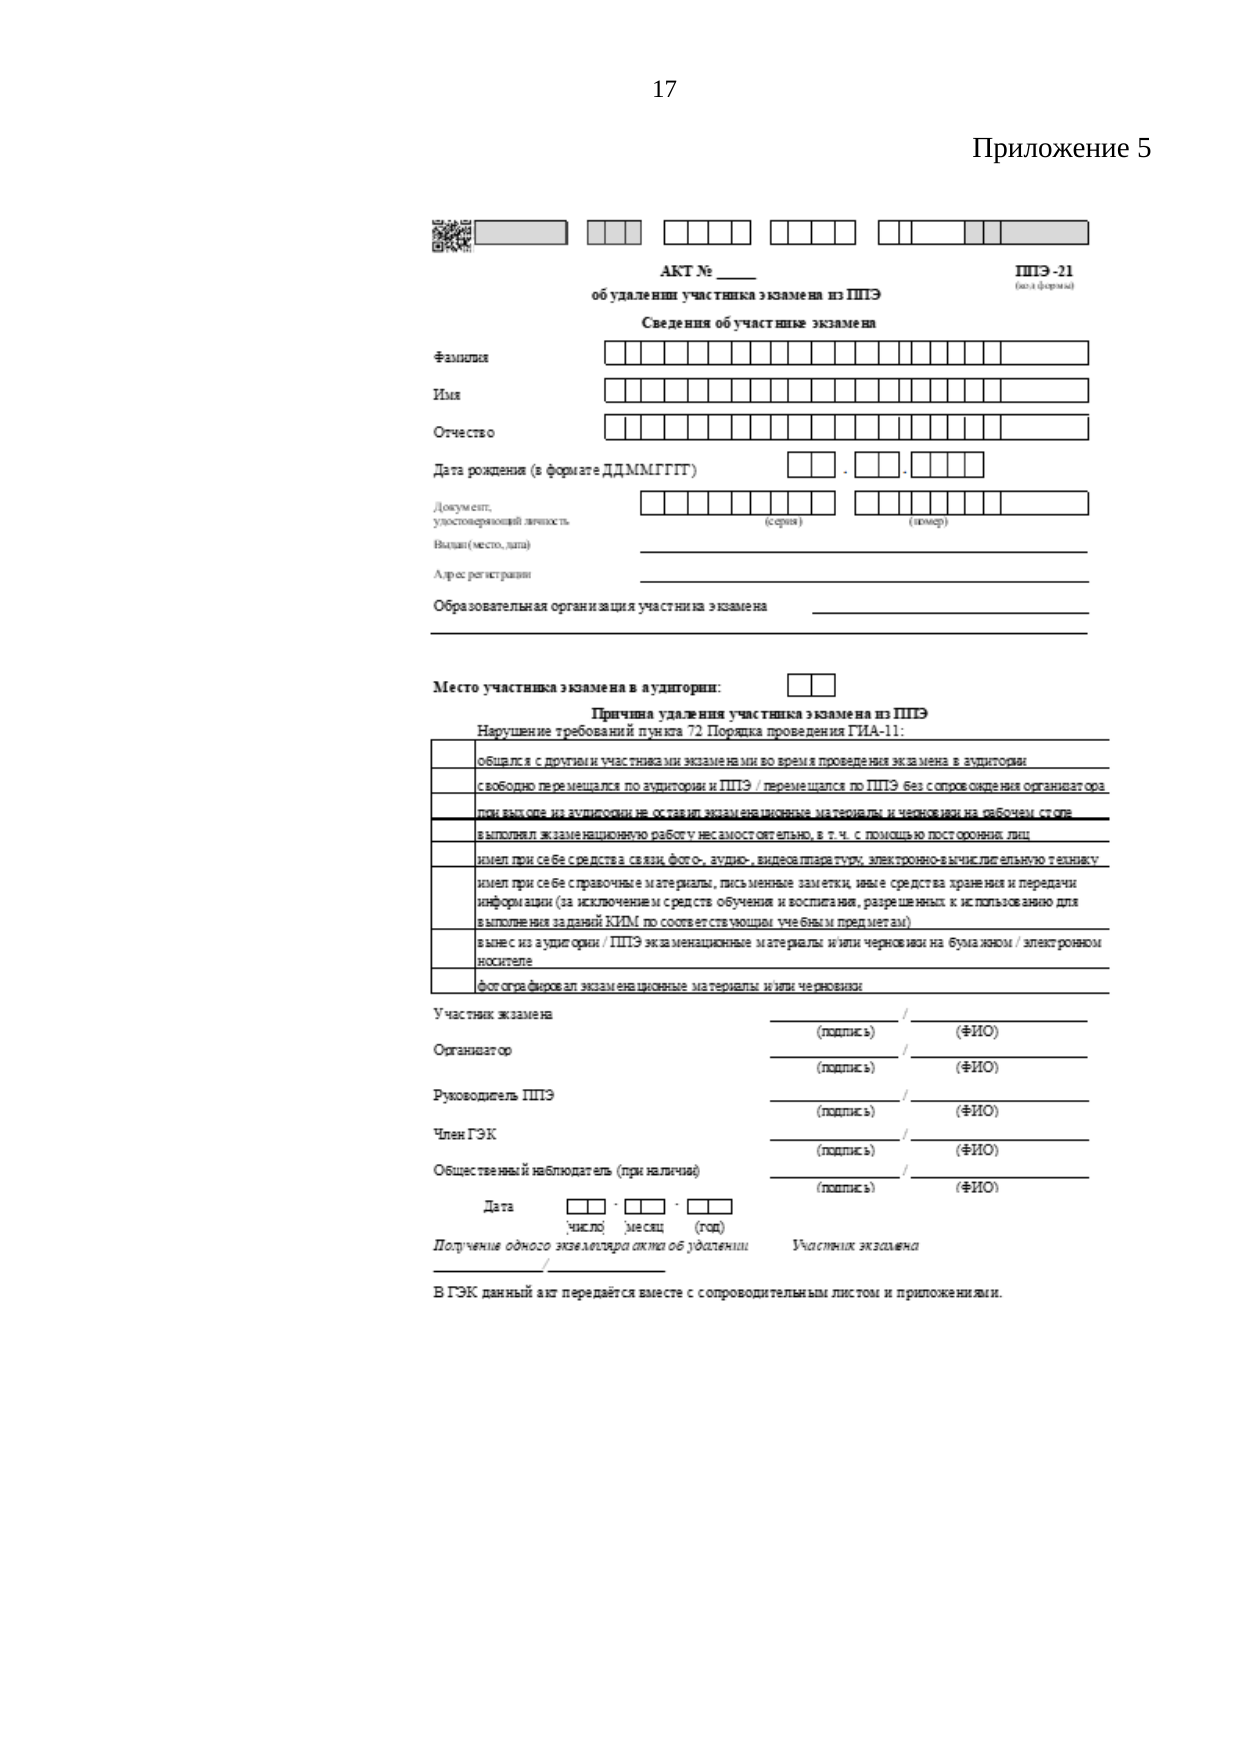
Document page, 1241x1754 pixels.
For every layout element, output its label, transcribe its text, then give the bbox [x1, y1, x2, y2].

picture [337, 164, 1152, 1332]
text Приложение 5 [177, 131, 1152, 164]
